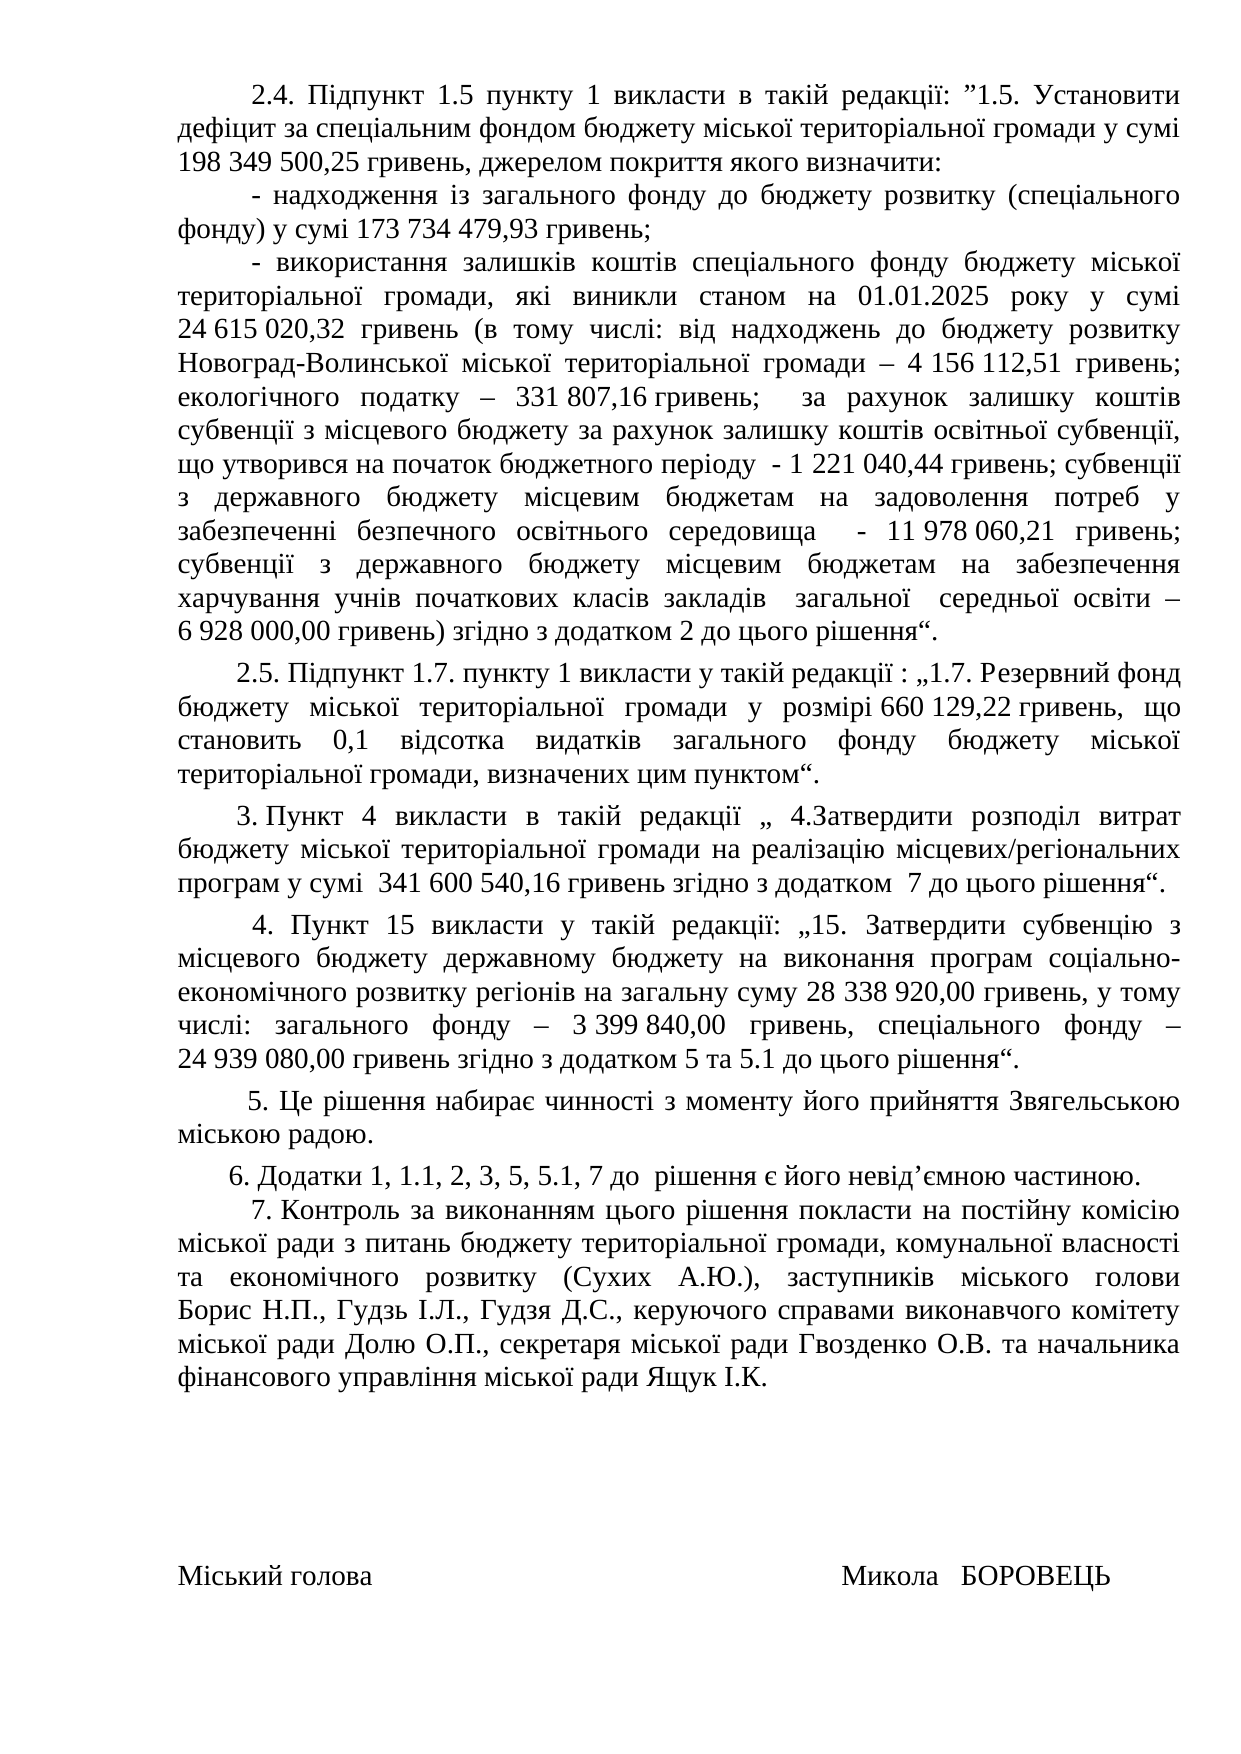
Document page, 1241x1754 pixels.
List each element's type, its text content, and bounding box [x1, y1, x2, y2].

text 2.5. Підпункт 1.7. пункту 1 викласти у такій редакції : „1.7. Резервний фонд бюджету міської територіальної громади у розмірі 660 129,22 гривень, що становить 0,1 відсотка видатків загального фонду бюджету міської територіальної громади, визначених цим пунктом“. [177, 655, 1181, 789]
text 3. Пункт 4 викласти в такій редакції „ 4.Затвердити розподіл витрат бюджету міської територіальної громади на реалізацію місцевих/регіональних програм у сумі 341 600 540,16 гривень згідно з додатком 7 до цього рішення“. [177, 798, 1181, 898]
text 4. Пункт 15 викласти у такій редакції: „15. Затвердити субвенцію з місцевого бюджету державному бюджету на виконання програм соціально-економічного розвитку регіонів на загальну суму 28 338 920,00 гривень, у тому числі: загального фонду – 3 399 840,00 гривень, спеціального фонду – 24 939 080,00 гривень згідно з додатком 5 та 5.1 до цього рішення“. [177, 907, 1181, 1074]
text Міський голова Микола БОРОВЕЦЬ [177, 1558, 1181, 1592]
text - надходження із загального фонду до бюджету розвитку (спеціального фонду) у сумі 173 734 479,93 гривень; [177, 177, 1181, 244]
text - використання залишків коштів спеціального фонду бюджету міської територіальної громади, які виникли станом на 01.01.2025 року у сумі 24 615 020,32 гривень (в тому числі: від надходжень до бюджету розвитку Новоград-Волинської міської територіальної громади – 4 156 112,51 гривень; екологічного податку – 331 807,16 гривень; за рахунок залишку коштів субвенції з місцевого бюджету за рахунок залишку коштів освітньої субвенції, що утворився на початок бюджетного періоду - 1 221 040,44 гривень; субвенції з державного бюджету місцевим бюджетам на задоволення потреб у забезпеченні безпечного освітнього середовища - 11 978 060,21 гривень; субвенції з державного бюджету місцевим бюджетам на забезпечення харчування учнів початкових класів закладів загальної середньої освіти – 6 928 000,00 гривень) згідно з додатком 2 до цього рішення“. [177, 244, 1181, 647]
text 2.4. Підпункт 1.5 пункту 1 викласти в такій редакції: ”1.5. Установити дефіцит за спеціальним фондом бюджету міської територіальної громади у сумі 198 349 500,25 гривень, джерелом покриття якого визначити: [177, 77, 1181, 177]
text 5. Це рішення набирає чинності з моменту його прийняття Звягельською міською радою. [177, 1083, 1181, 1150]
text 6. Додатки 1, 1.1, 2, 3, 5, 5.1, 7 до рішення є його невід’ємною частиною. [177, 1158, 1181, 1192]
text 7. Контроль за виконанням цього рішення покласти на постійну комісію міської ради з питань бюджету територіальної громади, комунальної власності та економічного розвитку (Сухих А.Ю.), заступників міського голови Борис Н.П., Гудзь І.Л., Гудзя Д.С., керуючого справами виконавчого комітету міської ради Долю О.П., секретаря міської ради Гвозденко О.В. та начальника фінансового управління міської ради Ящук І.К. [177, 1192, 1181, 1393]
